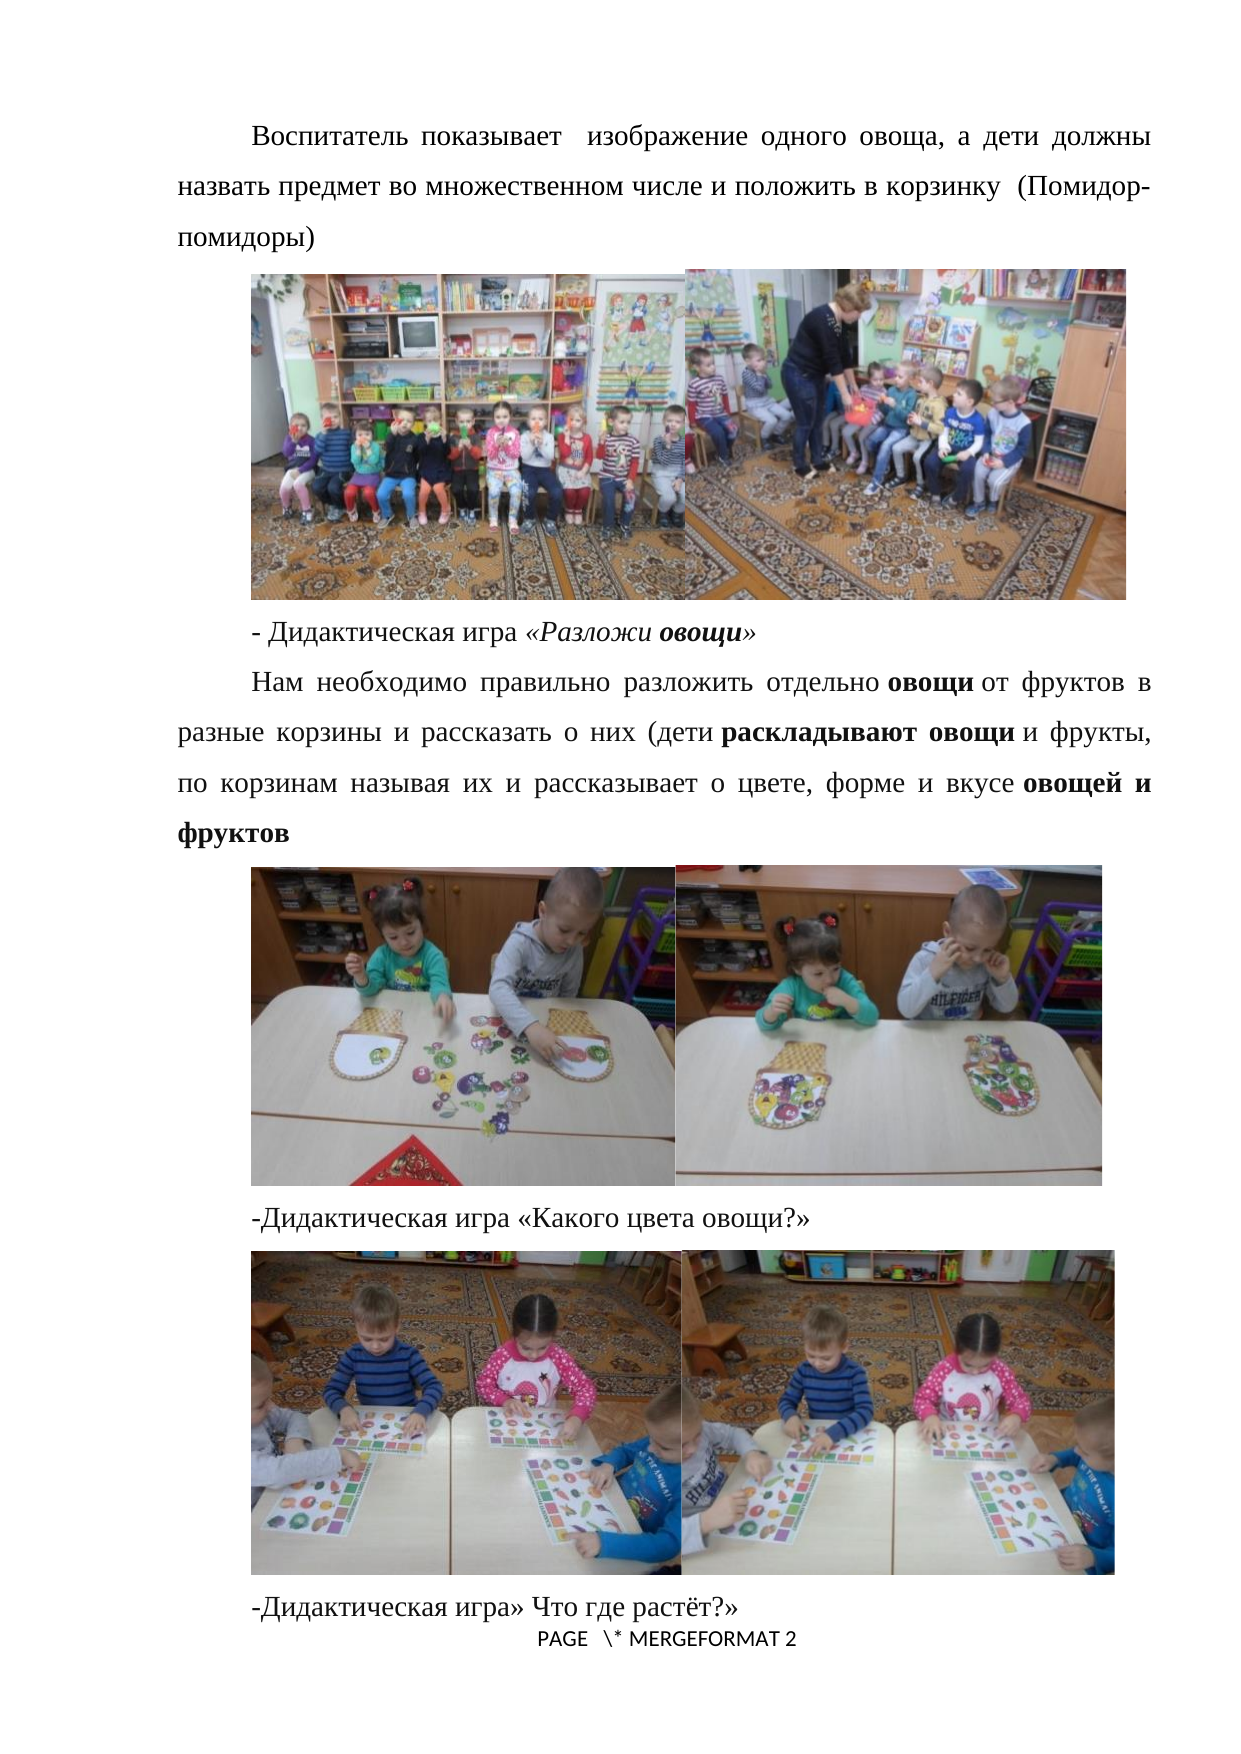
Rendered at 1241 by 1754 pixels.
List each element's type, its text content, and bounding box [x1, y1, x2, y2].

text - Дидактическая игра «Разложи овощи» [177, 614, 1152, 647]
text -Дидактическая игра «Какого цвета овощи?» [177, 1200, 1152, 1233]
text Нам необходимо правильно разложить отдельно овощи от фруктов в разные корзины и рассказать о них (дети раскладывают овощи и фрукты, по корзинам называя их и рассказывает о цвете, форме и вкусе овощей и фруктов [177, 664, 1152, 849]
picture [251, 269, 1127, 600]
text Воспитатель показывает изображение одного овоща, а дети должны назвать предмет во множественном числе и положить в корзинку (Помидор- помидоры) [177, 118, 1152, 252]
text -Дидактическая игра» Что где растёт?» [177, 1589, 1152, 1622]
picture [251, 1250, 1115, 1575]
picture [251, 865, 1103, 1186]
